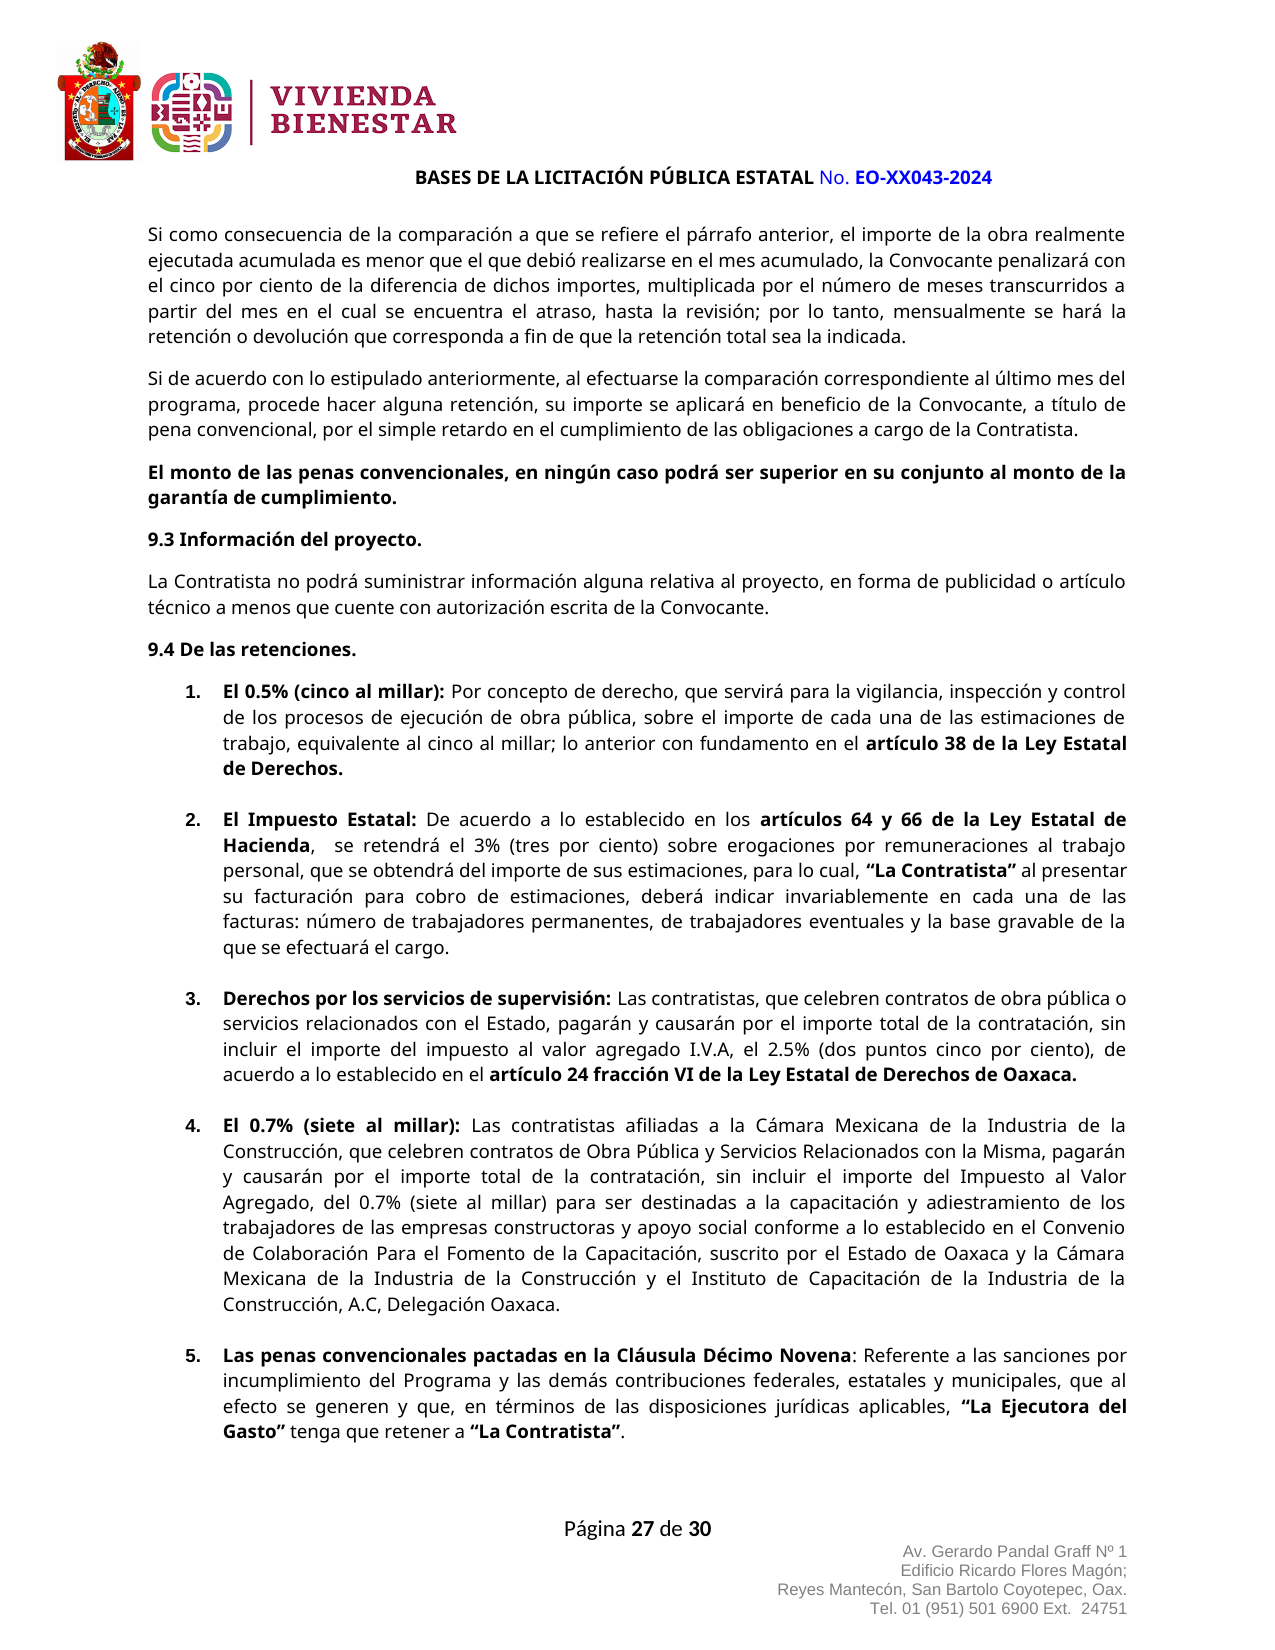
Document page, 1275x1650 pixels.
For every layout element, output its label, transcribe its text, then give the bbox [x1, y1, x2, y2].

picture [55, 41, 143, 163]
list Derechos por los servicios de supervisión: Las contratistas, que celebren contratos de obra pública o servicios relacionados con el Estado, pagarán y causarán por el importe total de la contratación, sin incluir el importe del impuesto al valor agregado I.V.A, el 2.5% (dos puntos cinco por ciento), de acuerdo a lo establecido en el artículo 24 fracción VI de la Ley Estatal de Derechos de Oaxaca. [185, 985, 1127, 1087]
text El monto de las penas convencionales, en ningún caso podrá ser superior en su conjunto al monto de la garantía de cumplimiento. [148, 459, 1127, 510]
list El Impuesto Estatal: De acuerdo a lo establecido en los artículos 64 y 66 de la Ley Estatal de Hacienda, se retendrá el 3% (tres por ciento) sobre erogaciones por remuneraciones al trabajo personal, que se obtendrá del importe de sus estimaciones, para lo cual, “La Contratista” al presentar su facturación para cobro de estimaciones, deberá indicar invariablemente en cada una de las facturas: número de trabajadores permanentes, de trabajadores eventuales y la base gravable de la que se efectuará el cargo. [185, 806, 1127, 959]
text 9.4 De las retenciones. [148, 637, 1127, 662]
list Las penas convencionales pactadas en la Cláusula Décimo Novena: Referente a las sanciones por incumplimiento del Programa y las demás contribuciones federales, estatales y municipales, que al efecto se generen y que, en términos de las disposiciones jurídicas aplicables, “La Ejecutora del Gasto” tenga que retener a “La Contratista”. [185, 1342, 1127, 1444]
list El 0.7% (siete al millar): Las contratistas afiliadas a la Cámara Mexicana de la Industria de la Construcción, que celebren contratos de Obra Pública y Servicios Relacionados con la Misma, pagarán y causarán por el importe total de la contratación, sin incluir el importe del Impuesto al Valor Agregado, del 0.7% (siete al millar) para ser destinadas a la capacitación y adiestramiento de los trabajadores de las empresas constructoras y apoyo social conforme a lo establecido en el Convenio de Colaboración Para el Fomento de la Capacitación, suscrito por el Estado de Oaxaca y la Cámara Mexicana de la Industria de la Construcción y el Instituto de Capacitación de la Industria de la Construcción, A.C, Delegación Oaxaca. [185, 1113, 1127, 1317]
picture [147, 64, 473, 161]
text La Contratista no podrá suministrar información alguna relativa al proyecto, en forma de publicidad o artículo técnico a menos que cuente con autorización escrita de la Convocante. [148, 569, 1127, 620]
text Si como consecuencia de la comparación a que se refiere el párrafo anterior, el importe de la obra realmente ejecutada acumulada es menor que el que debió realizarse en el mes acumulado, la Convocante penalizará con el cinco por ciento de la diferencia de dichos importes, multiplicada por el número de meses transcurridos a partir del mes en el cual se encuentra el atraso, hasta la revisión; por lo tanto, mensualmente se hará la retención o devolución que corresponda a fin de que la retención total sea la indicada. [148, 221, 1127, 349]
text 9.3 Información del proyecto. [148, 527, 1127, 552]
text Si de acuerdo con lo estipulado anteriormente, al efectuarse la comparación correspondiente al último mes del programa, procede hacer alguna retención, su importe se aplicará en beneficio de la Convocante, a título de pena convencional, por el simple retardo en el cumplimiento de las obligaciones a cargo de la Contratista. [148, 366, 1127, 442]
list El 0.5% (cinco al millar): Por concepto de derecho, que servirá para la vigilancia, inspección y control de los procesos de ejecución de obra pública, sobre el importe de cada una de las estimaciones de trabajo, equivalente al cinco al millar; lo anterior con fundamento en el artículo 38 de la Ley Estatal de Derechos. [185, 679, 1127, 781]
